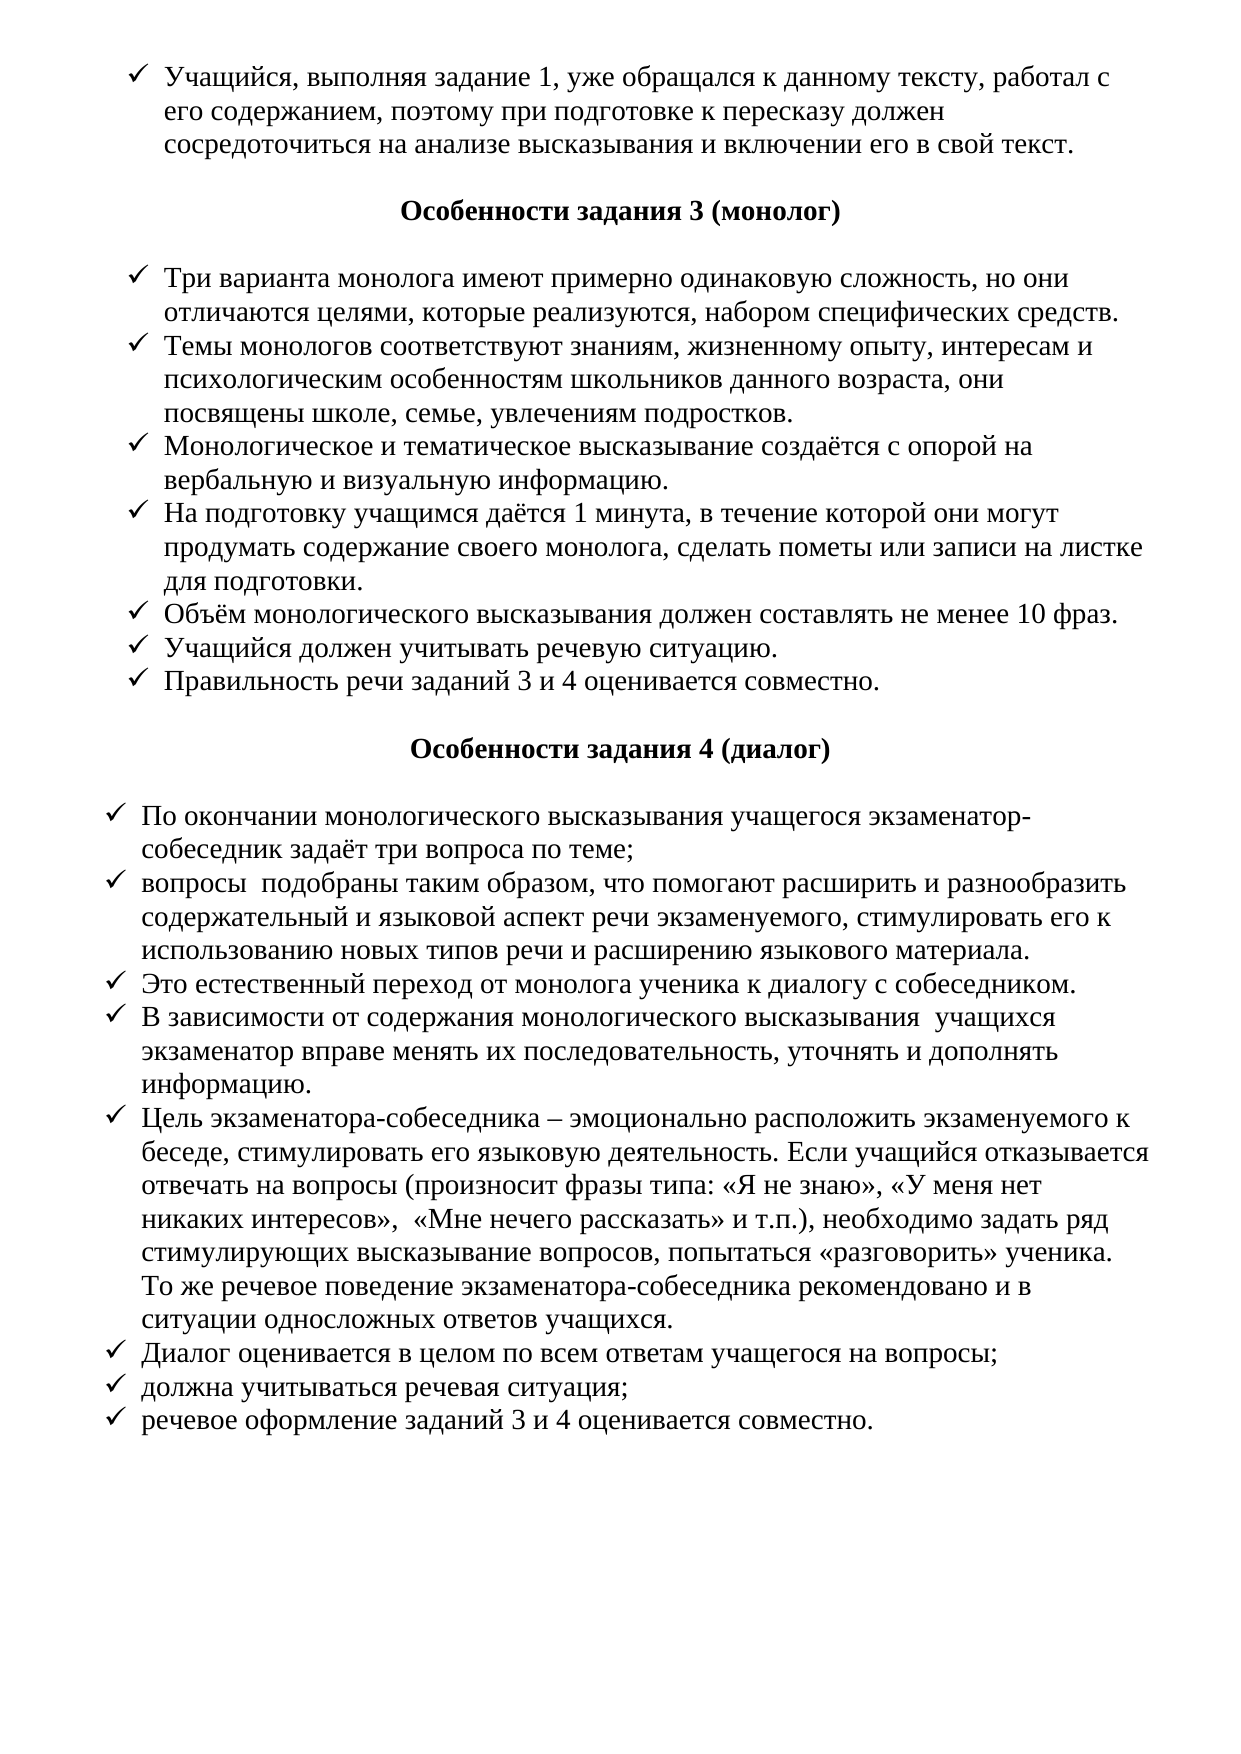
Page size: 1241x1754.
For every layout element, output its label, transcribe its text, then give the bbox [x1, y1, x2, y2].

text Особенности задания 4 (диалог) [89, 731, 1152, 764]
list должна учитываться речевая ситуация; [103, 1369, 1152, 1402]
list В зависимости от содержания монологического высказывания учащихся экзаменатор вправе менять их последовательность, уточнять и дополнять информацию. [103, 999, 1152, 1100]
list Монологическое и тематическое высказывание создаётся с опорой на вербальную и визуальную информацию. [126, 428, 1152, 496]
list Учащийся, выполняя задание 1, уже обращался к данному тексту, работал с его содержанием, поэтому при подготовке к пересказу должен сосредоточиться на анализе высказывания и включении его в свой текст. [126, 59, 1152, 160]
list вопросы подобраны таким образом, что помогают расширить и разнообразить содержательный и языковой аспект речи экзаменуемого, стимулировать его к использованию новых типов речи и расширению языкового материала. [103, 865, 1152, 966]
list На подготовку учащимся даётся 1 минута, в течение которой они могут продумать содержание своего монолога, сделать пометы или записи на листке для подготовки. [126, 496, 1152, 596]
list Три варианта монолога имеют примерно одинаковую сложность, но они отличаются целями, которые реализуются, набором специфических средств. [126, 260, 1152, 328]
text Особенности задания 3 (монолог) [89, 193, 1152, 227]
list Правильность речи заданий 3 и 4 оценивается совместно. [126, 663, 1152, 697]
list Это естественный переход от монолога ученика к диалогу с собеседником. [103, 966, 1152, 999]
list Объём монологического высказывания должен составлять не менее 10 фраз. [126, 596, 1152, 630]
list речевое оформление заданий 3 и 4 оценивается совместно. [103, 1402, 1152, 1436]
list Цель экзаменатора-собеседника – эмоционально расположить экзаменуемого к беседе, стимулировать его языковую деятельность. Если учащийся отказывается отвечать на вопросы (произносит фразы типа: «Я не знаю», «У меня нет никаких интересов», «Мне нечего рассказать» и т.п.), необходимо задать ряд стимулирующих высказывание вопросов, попытаться «разговорить» ученика. То же речевое поведение экзаменатора-собеседника рекомендовано и в ситуации односложных ответов учащихся. [103, 1100, 1152, 1335]
list Темы монологов соответствуют знаниям, жизненному опыту, интересам и психологическим особенностям школьников данного возраста, они посвящены школе, семье, увлечениям подростков. [126, 328, 1152, 428]
list По окончании монологического высказывания учащегося экзаменатор-собеседник задаёт три вопроса по теме; [103, 798, 1152, 865]
list Учащийся должен учитывать речевую ситуацию. [126, 630, 1152, 663]
list Диалог оценивается в целом по всем ответам учащегося на вопросы; [103, 1335, 1152, 1369]
